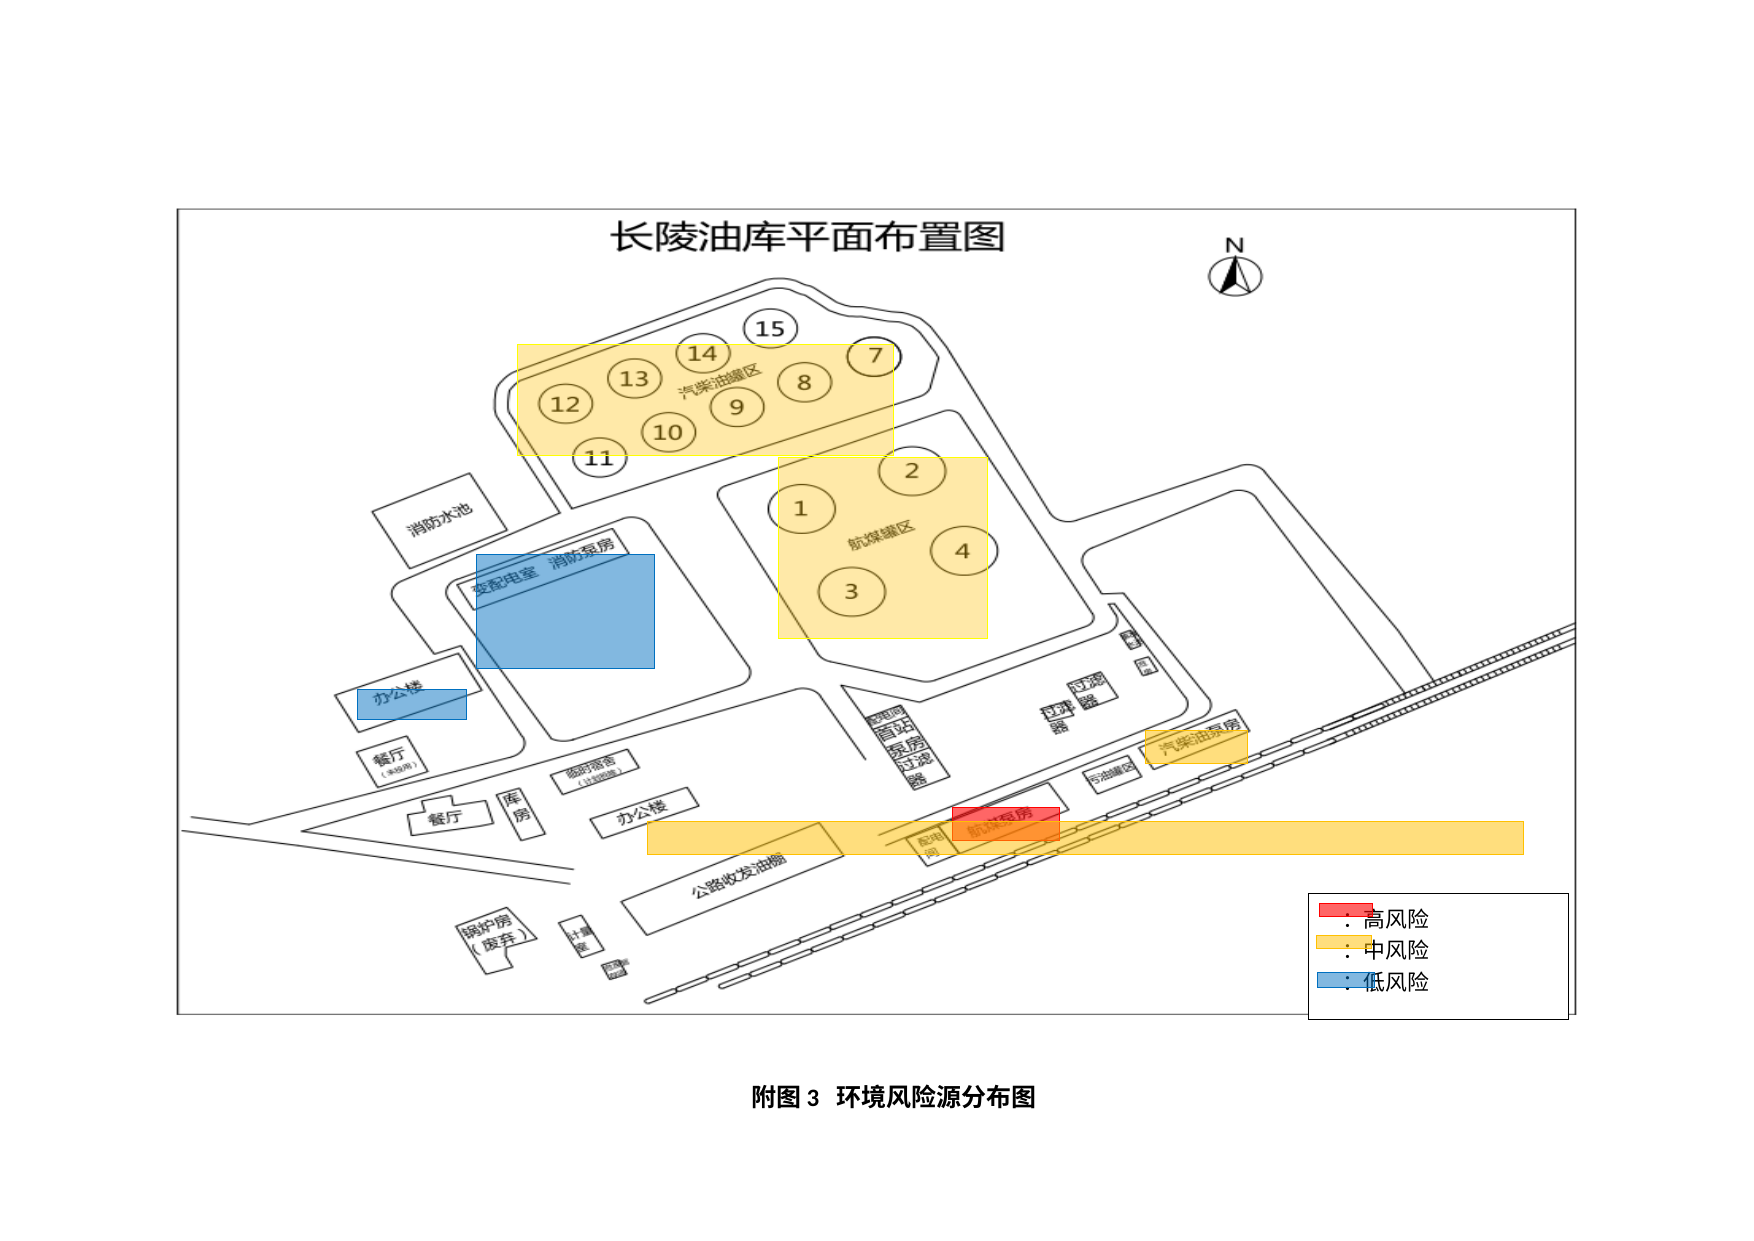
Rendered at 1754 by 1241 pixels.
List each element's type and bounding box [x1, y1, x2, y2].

picture [150, 197, 1593, 1022]
